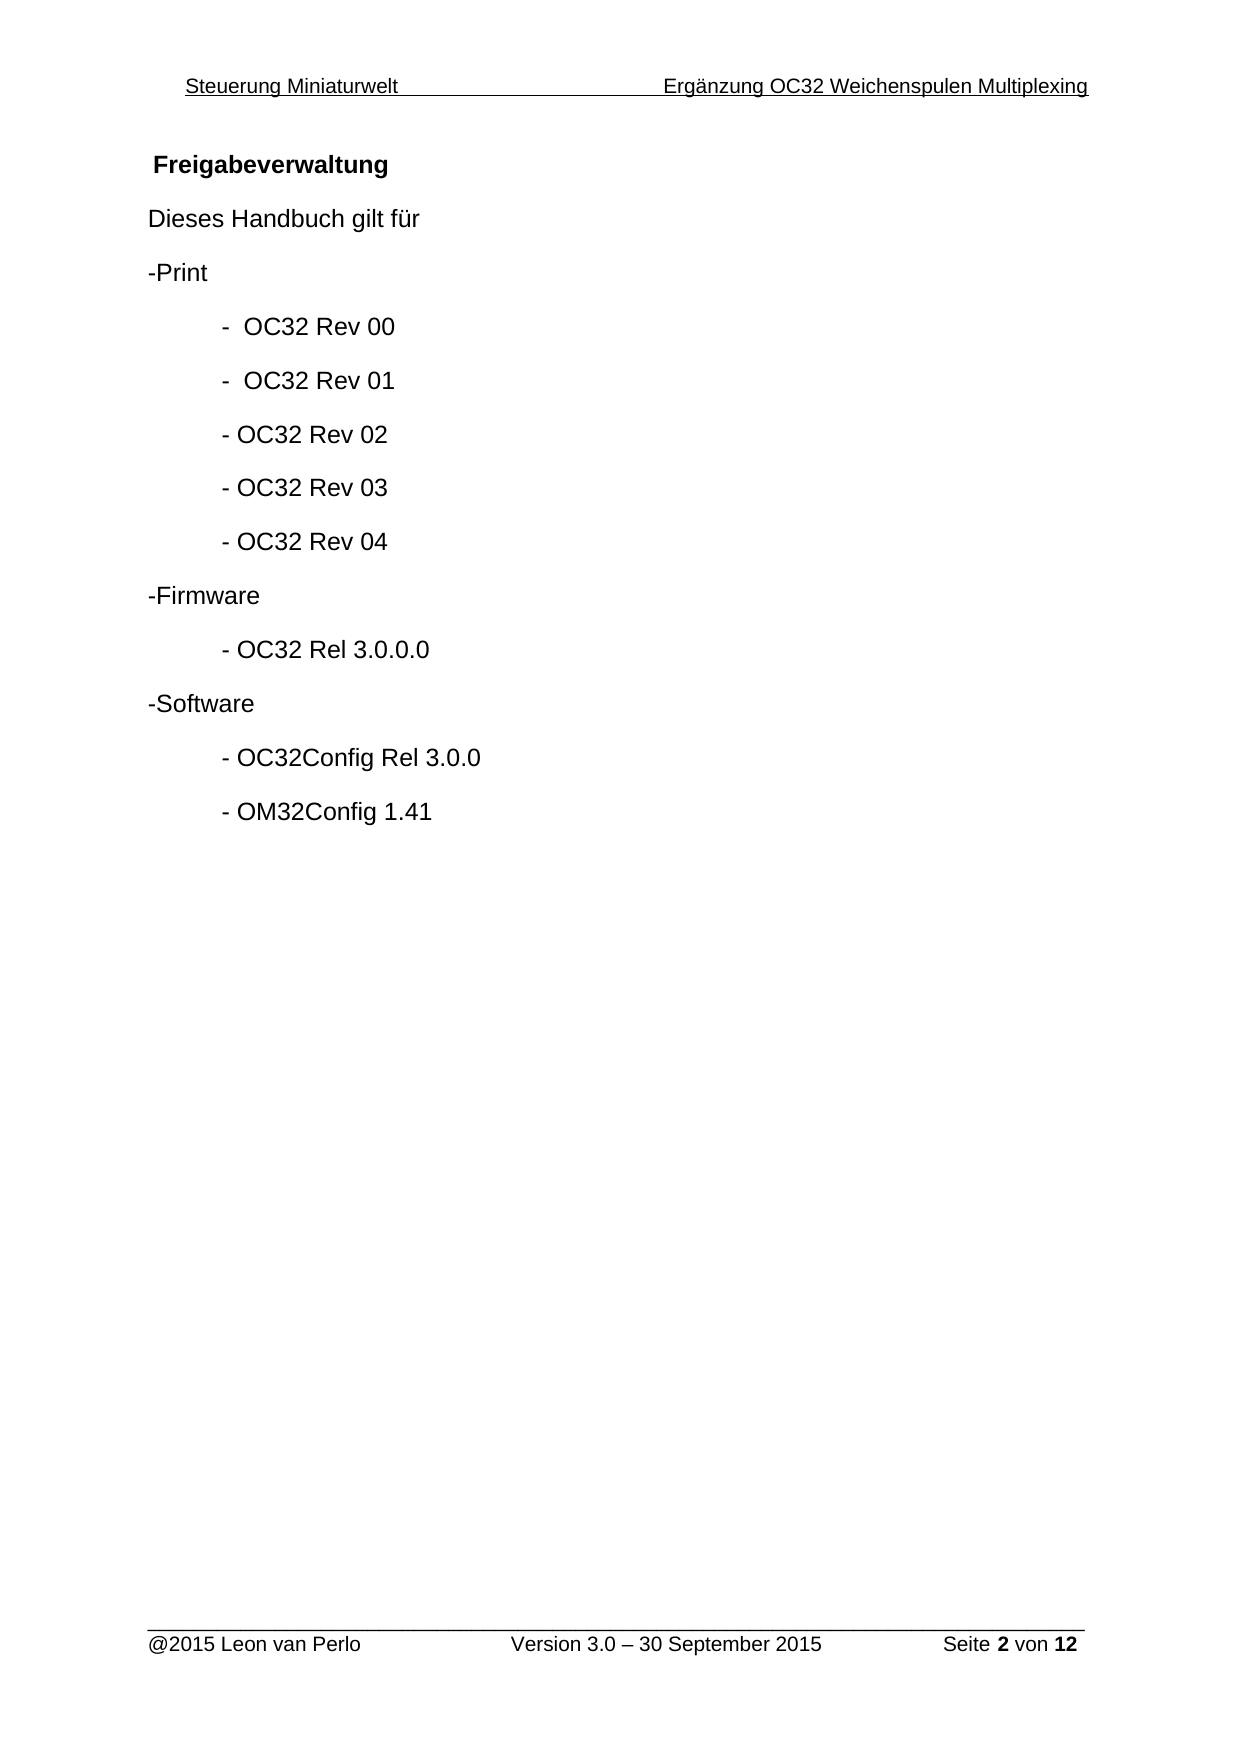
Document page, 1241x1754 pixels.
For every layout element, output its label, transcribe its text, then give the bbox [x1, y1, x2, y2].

text - OC32 Rev 03 [148, 473, 1092, 502]
text -Print [148, 258, 1092, 287]
text - OC32 Rev 02 [148, 419, 1092, 448]
text - OC32 Rev 01 [148, 366, 1092, 394]
text - OC32Config Rel 3.0.0 [148, 743, 1092, 771]
text Freigabeverwaltung [148, 150, 1092, 179]
text -Software [148, 689, 1092, 718]
text -Firmware [148, 581, 1092, 610]
text - OC32 Rel 3.0.0.0 [148, 635, 1092, 664]
text Dieses Handbuch gilt für [148, 204, 1092, 233]
text - OC32 Rev 00 [148, 312, 1092, 341]
text - OM32Config 1.41 [148, 797, 1092, 825]
text - OC32 Rev 04 [148, 527, 1092, 556]
